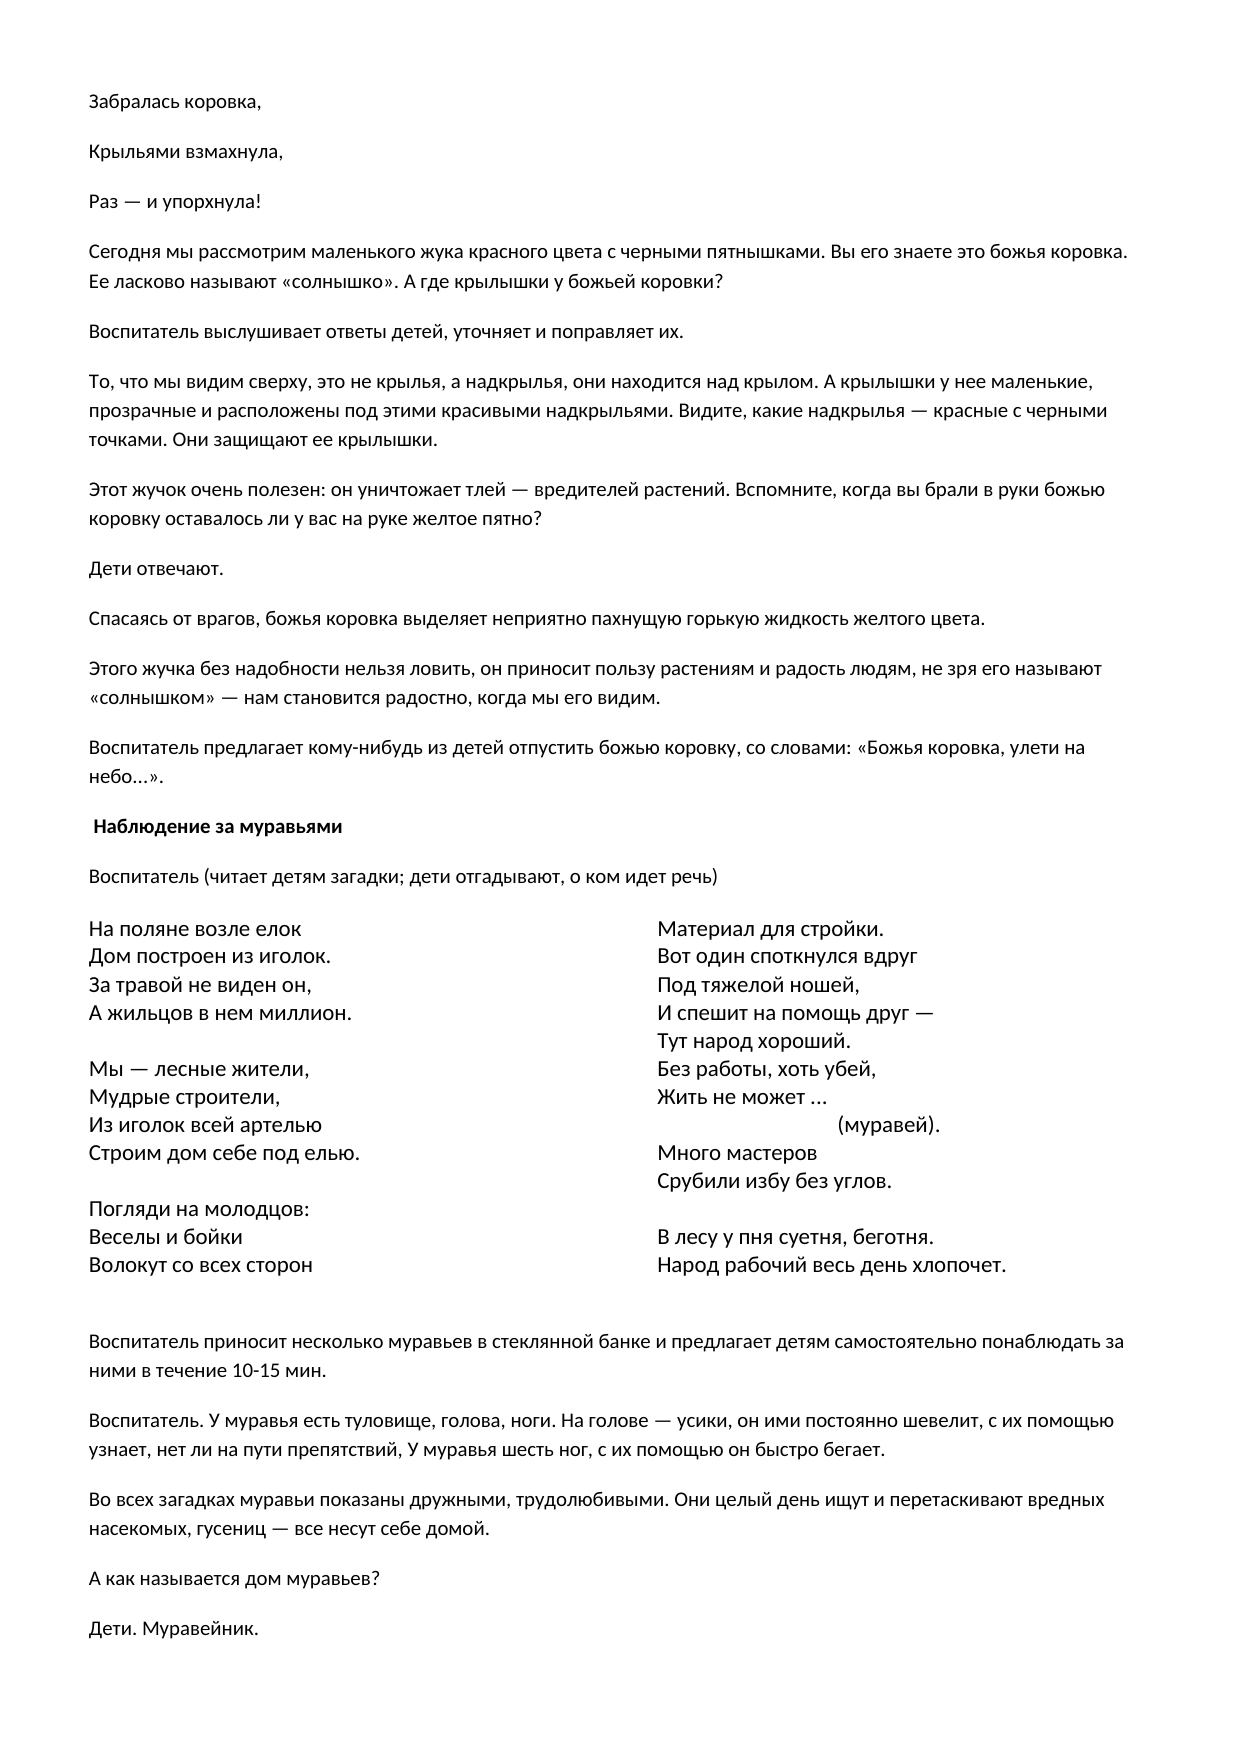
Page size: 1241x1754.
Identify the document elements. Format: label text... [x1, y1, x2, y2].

text А жильцов в нем миллион. [89, 998, 583, 1026]
text Материал для стройки. [657, 914, 1152, 942]
text Тут народ хороший. [657, 1026, 1152, 1054]
text Под тяжелой ношей, [657, 970, 1152, 998]
text За травой не виден он, [89, 970, 583, 998]
text Этого жучка без надобности нельзя ловить, он приносит пользу растениям и радость людям, не зря его называют «солнышком» — нам становится радостно, когда мы его видим. [89, 655, 1152, 710]
text Вот один споткнулся вдруг [657, 942, 1152, 970]
text Этот жучок очень полезен: он уничтожает тлей — вредителей растений. Вспомните, когда вы брали в руки божью коровку оставалось ли у вас на руке желтое пятно? [89, 476, 1152, 531]
text Дети. Муравейник. [89, 1615, 1152, 1641]
text Мудрые строители, [89, 1082, 583, 1110]
text Спасаясь от врагов, божья коровка выделяет неприятно пахнущую горькую жидкость желтого цвета. [89, 605, 1152, 631]
text Волокут со всех сторон [89, 1250, 583, 1278]
text Дети отвечают. [89, 555, 1152, 581]
text Крыльями взмахнула, [89, 139, 1152, 164]
text В лесу у пня суетня, беготня. [657, 1222, 1152, 1250]
text Сегодня мы рассмотрим маленького жука красного цвета с черными пятнышками. Вы его знаете это божья коровка. Ее ласково называют «солнышко». А где крылышки у божьей коровки? [89, 239, 1152, 293]
text Веселы и бойки [89, 1222, 583, 1250]
text Воспитатель предлагает кому-нибудь из детей отпустить божью коровку, со словами: «Божья коровка, улети на небо...». [89, 734, 1152, 789]
text Дом построен из иголок. [89, 942, 583, 970]
text На поляне возле елок [89, 914, 583, 942]
text Забралась коровка, [89, 89, 1152, 114]
text Без работы, хоть убей, [657, 1054, 1152, 1082]
text То, что мы видим сверху, это не крылья, а надкрылья, они находится над крылом. А крылышки у нее маленькие, прозрачные и расположены под этими красивыми надкрыльями. Видите, какие надкрылья — красные с черными точками. Они защищают ее крылышки. [89, 368, 1152, 452]
text Из иголок всей артелью [89, 1110, 583, 1138]
text Много мастеров [657, 1138, 1152, 1166]
text (муравей). [657, 1110, 1152, 1138]
text Воспитатель приносит несколько муравьев в стеклянной банке и предлагает детям самостоятельно понаблюдать за ними в течение 10-15 мин. [89, 1328, 1152, 1382]
text Воспитатель (читает детям загадки; дети отгадывают, о ком идет речь) [89, 864, 1152, 889]
text Раз — и упорхнула! [89, 189, 1152, 214]
text Жить не может ... [657, 1082, 1152, 1110]
text Мы — лесные жители, [89, 1054, 583, 1082]
text И спешит на помощь друг — [657, 998, 1152, 1026]
text Срубили избу без углов. [657, 1166, 1152, 1194]
text Строим дом себе под елью. [89, 1138, 583, 1166]
text Наблюдение за муравьями [89, 814, 1152, 839]
text Воспитатель выслушивает ответы детей, уточняет и поправляет их. [89, 318, 1152, 343]
text Погляди на молодцов: [89, 1194, 583, 1222]
text Воспитатель. У муравья есть туловище, голова, ноги. На голове — усики, он ими постоянно шевелит, с их помощью узнает, нет ли на пути препятствий, У муравья шесть ног, с их помощью он быстро бегает. [89, 1407, 1152, 1462]
text А как называется дом муравьев? [89, 1565, 1152, 1591]
text Во всех загадках муравьи показаны дружными, трудолюбивыми. Они целый день ищут и перетаскивают вредных насекомых, гусениц — все несут себе домой. [89, 1486, 1152, 1541]
text Народ рабочий весь день хлопочет. [657, 1250, 1152, 1278]
